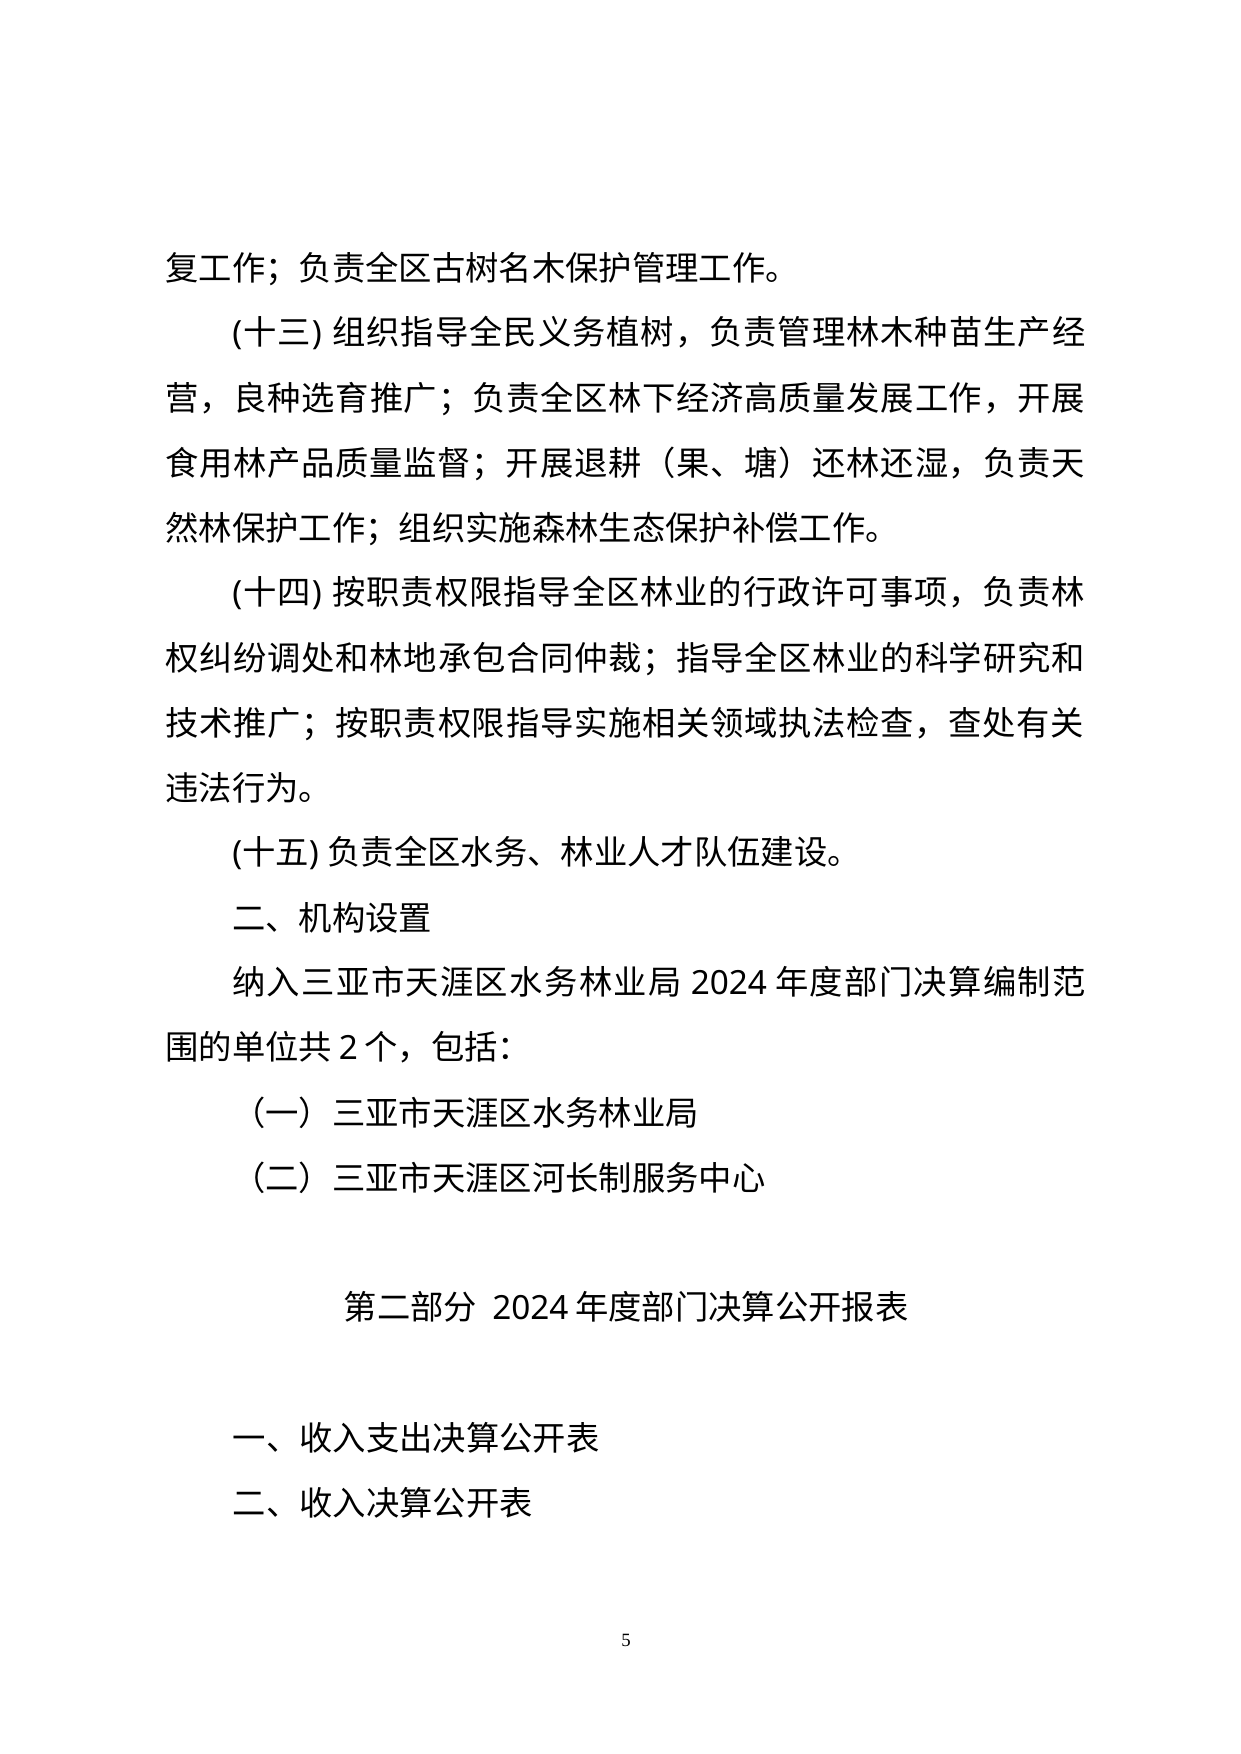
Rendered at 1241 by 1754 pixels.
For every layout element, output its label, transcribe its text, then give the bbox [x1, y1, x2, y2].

text 一、收入支出决算公开表 [165, 1403, 1087, 1468]
list (十三) 组织指导全民义务植树，负责管理林木种苗生产经营，良种选育推广；负责全区林下经济高质量发展工作，开展食用林产品质量监督；开展退耕（果、塘）还林还湿，负责天然林保护工作；组织实施森林生态保护补偿工作。 [165, 298, 1087, 558]
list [165, 233, 1087, 298]
text 纳入三亚市天涯区水务林业局2024年度部门决算编制范围的单位共2个，包括： [165, 948, 1087, 1078]
text （一）三亚市天涯区水务林业局 [165, 1078, 1087, 1143]
text （二）三亚市天涯区河长制服务中心 [165, 1143, 1087, 1208]
text 二、收入决算公开表 [165, 1468, 1087, 1533]
text 二、机构设置 [165, 883, 1087, 948]
list (十四) 按职责权限指导全区林业的行政许可事项，负责林权纠纷调处和林地承包合同仲裁；指导全区林业的科学研究和技术推广；按职责权限指导实施相关领域执法检查，查处有关违法行为。 [165, 558, 1087, 818]
list (十五) 负责全区水务、林业人才队伍建设。 [165, 818, 1087, 883]
text 第二部分 2024年度部门决算公开报表 [165, 1273, 1087, 1338]
